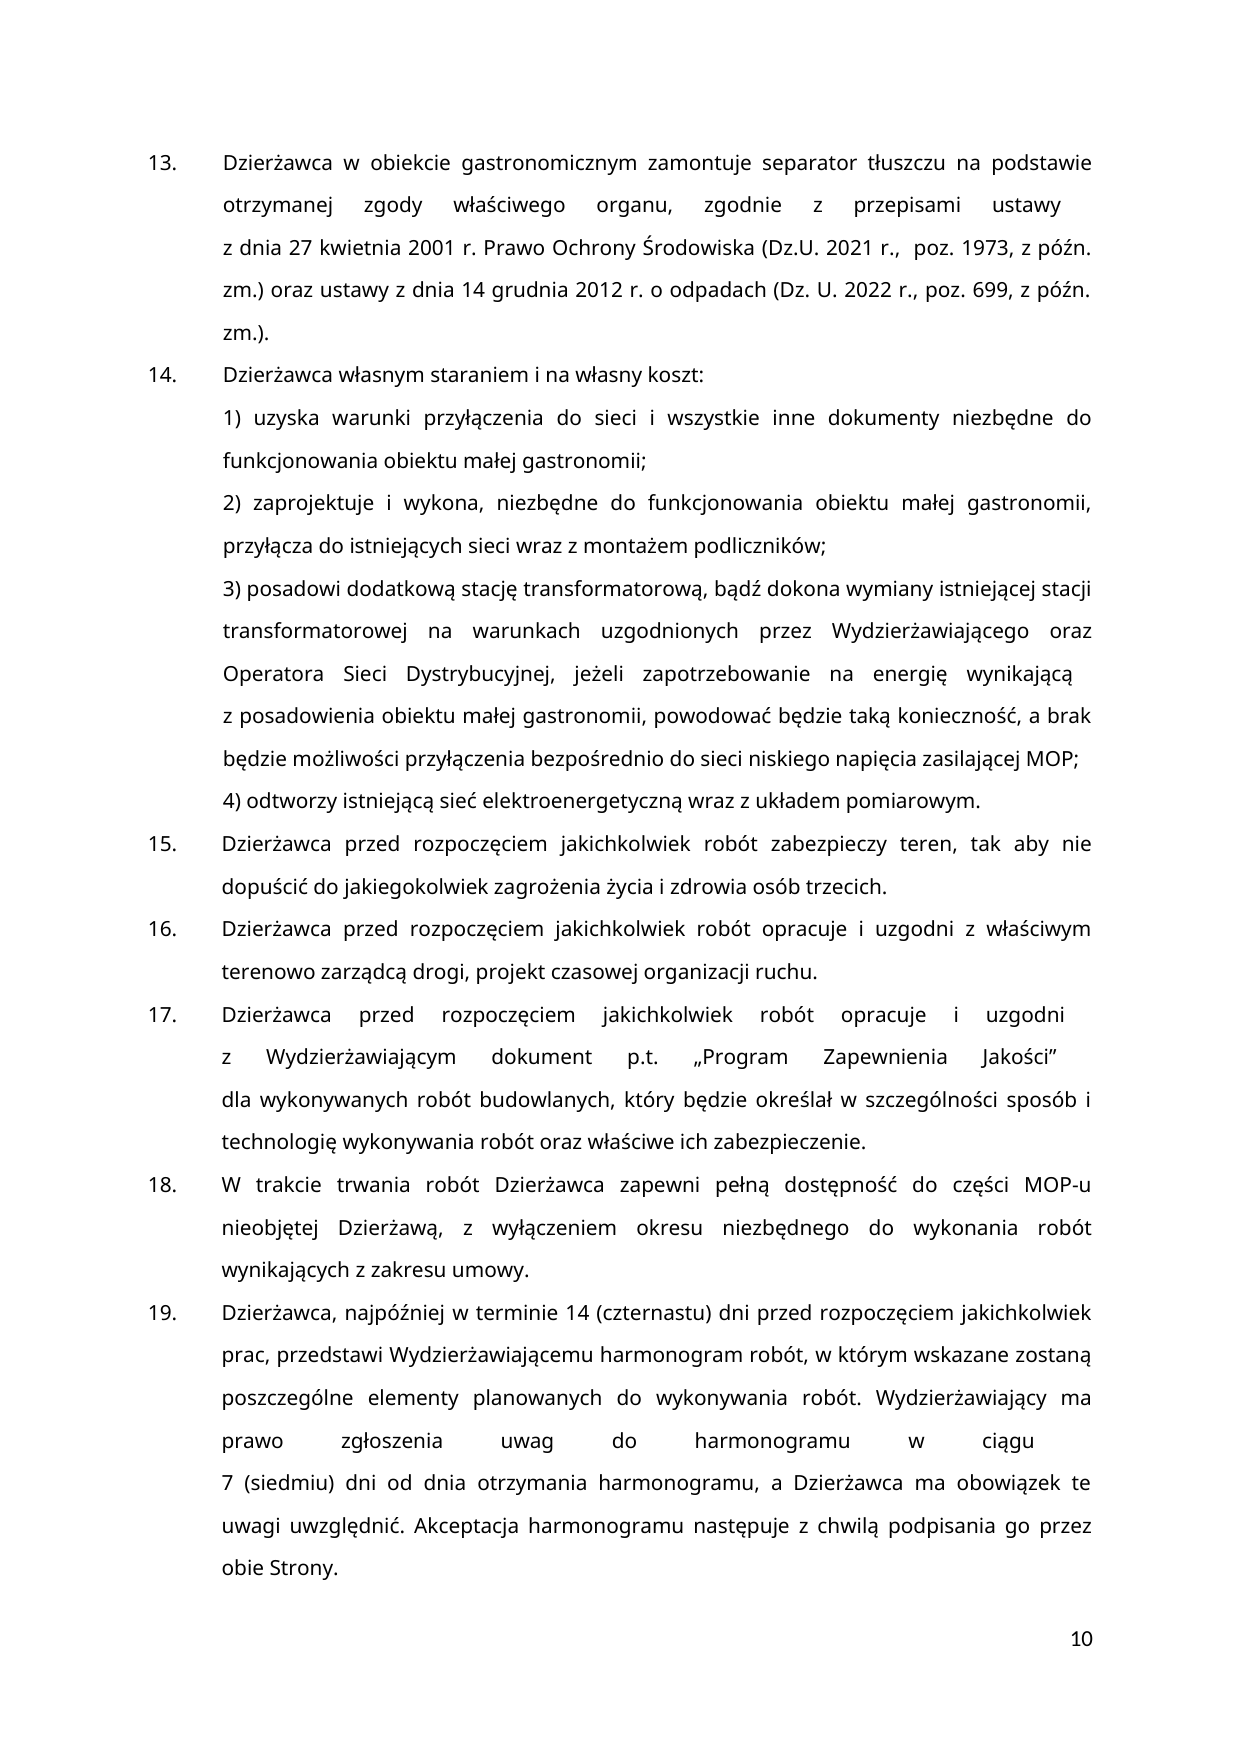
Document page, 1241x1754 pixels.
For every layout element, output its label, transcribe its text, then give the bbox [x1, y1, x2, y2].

list Dzierżawca przed rozpoczęciem jakichkolwiek robót zabezpieczy teren, tak aby nie dopuścić do jakiegokolwiek zagrożenia życia i zdrowia osób trzecich. [148, 829, 1093, 900]
list 2) zaprojektuje i wykona, niezbędne do funkcjonowania obiektu małej gastronomii, przyłącza do istniejących sieci wraz z montażem podliczników; [223, 488, 1093, 559]
list 3) posadowi dodatkową stację transformatorową, bądź dokona wymiany istniejącej stacji transformatorowej na warunkach uzgodnionych przez Wydzierżawiającego oraz Operatora Sieci Dystrybucyjnej, jeżeli zapotrzebowanie na energię wynikającą z posadowienia obiektu małej gastronomii, powodować będzie taką konieczność, a brak będzie możliwości przyłączenia bezpośrednio do sieci niskiego napięcia zasilającej MOP; [223, 574, 1093, 772]
list W trakcie trwania robót Dzierżawca zapewni pełną dostępność do części MOP-u nieobjętej Dzierżawą, z wyłączeniem okresu niezbędnego do wykonania robót wynikających z zakresu umowy. [148, 1170, 1093, 1284]
list 4) odtworzy istniejącą sieć elektroenergetyczną wraz z układem pomiarowym. [223, 787, 1093, 815]
list 1) uzyska warunki przyłączenia do sieci i wszystkie inne dokumenty niezbędne do funkcjonowania obiektu małej gastronomii; [223, 403, 1093, 474]
list Dzierżawca, najpóźniej w terminie 14 (czternastu) dni przed rozpoczęciem jakichkolwiek prac, przedstawi Wydzierżawiającemu harmonogram robót, w którym wskazane zostaną poszczególne elementy planowanych do wykonywania robót. Wydzierżawiający ma prawo zgłoszenia uwag do harmonogramu w ciągu 7 (siedmiu) dni od dnia otrzymania harmonogramu, a Dzierżawca ma obowiązek te uwagi uwzględnić. Akceptacja harmonogramu następuje z chwilą podpisania go przez obie Strony. [148, 1298, 1093, 1582]
list Dzierżawca przed rozpoczęciem jakichkolwiek robót opracuje i uzgodni z właściwym terenowo zarządcą drogi, projekt czasowej organizacji ruchu. [148, 914, 1093, 986]
list Dzierżawca w obiekcie gastronomicznym zamontuje separator tłuszczu na podstawie otrzymanej zgody właściwego organu, zgodnie z przepisami ustawy z dnia 27 kwietnia 2001 r. Prawo Ochrony Środowiska (Dz.U. 2021 r., poz. 1973, z późn. zm.) oraz ustawy z dnia 14 grudnia 2012 r. o odpadach (Dz. U. 2022 r., poz. 699, z późn. zm.). [148, 148, 1093, 346]
list Dzierżawca własnym staraniem i na własny koszt: [148, 361, 1093, 389]
list Dzierżawca przed rozpoczęciem jakichkolwiek robót opracuje i uzgodni z Wydzierżawiającym dokument p.t. „Program Zapewnienia Jakości” dla wykonywanych robót budowlanych, który będzie określał w szczególności sposób i technologię wykonywania robót oraz właściwe ich zabezpieczenie. [148, 1000, 1093, 1156]
